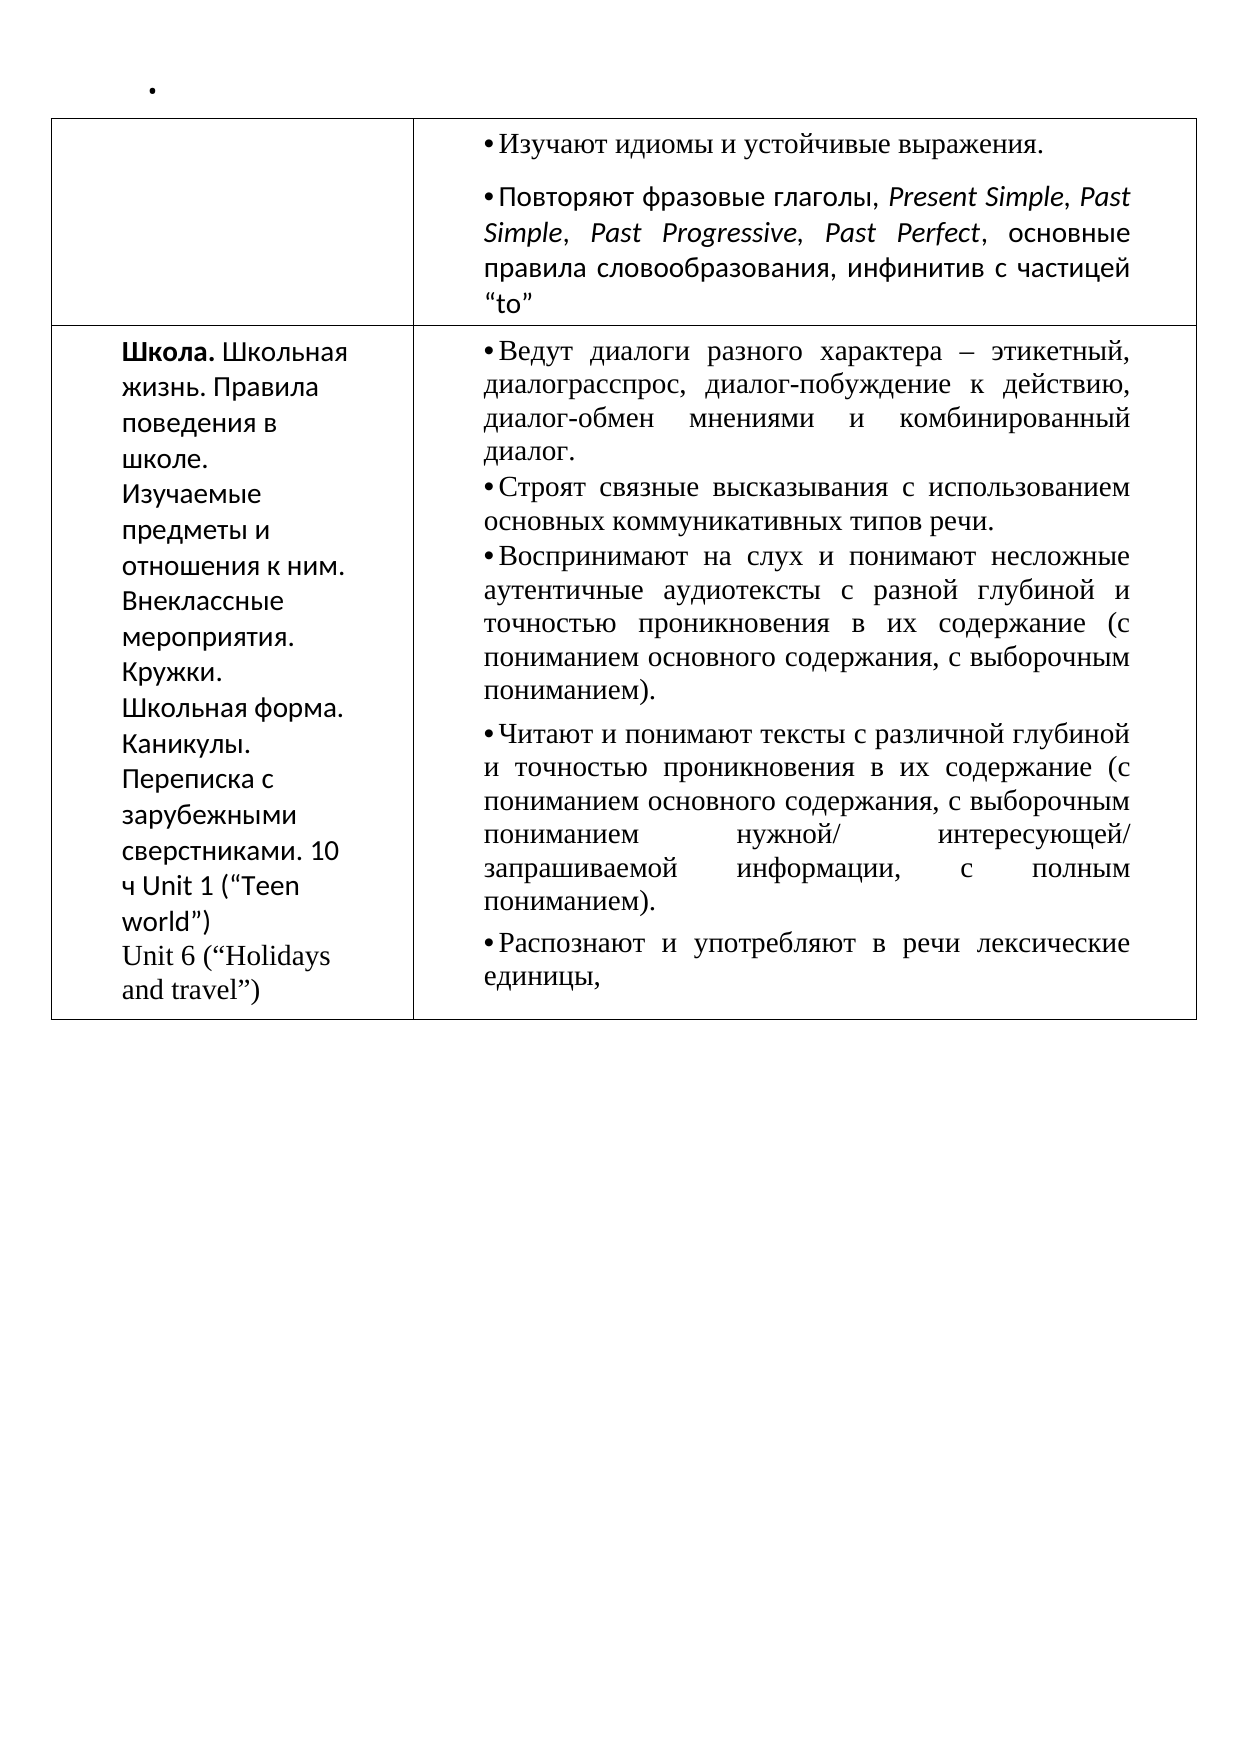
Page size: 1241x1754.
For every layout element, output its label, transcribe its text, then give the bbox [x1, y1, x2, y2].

table_header Изучают идиомы и устойчивые выражения. Повторяют фразовые глаголы, Present Simple, Past Simple, Past Progressive, Past Perfect, основные правила словообразования, инфинитив с частицей “to” [414, 119, 1196, 324]
table_header [52, 119, 413, 324]
table_cell Ведут диалоги разного характера – этикетный, диалограсспрос, диалог-побуждение к действию, диалог-обмен мнениями и комбинированный диалог. Строят связные высказывания с использованием основных коммуникативных типов речи. Воспринимают на слух и понимают несложные аутентичные аудиотексты с разной глубиной и точностью проникновения в их содержание (с пониманием основного содержания, с выборочным пониманием). Читают и понимают тексты с различной глубиной и точностью проникновения в их содержание (с пониманием основного содержания, с выборочным пониманием нужной/ интересующей/ запрашиваемой информации, с полным пониманием). Распознают и употребляют в речи лексические единицы, [414, 326, 1196, 1019]
table_cell Школа. Школьная жизнь. Правила поведения в школе. Изучаемые предметы и отношения к ним. Внеклассные мероприятия. Кружки. Школьная форма. Каникулы. Переписка с зарубежными сверстниками. 10 ч Unit 1 (“Teen world”) Unit 6 (“Holidays and travel”) [52, 326, 413, 1019]
